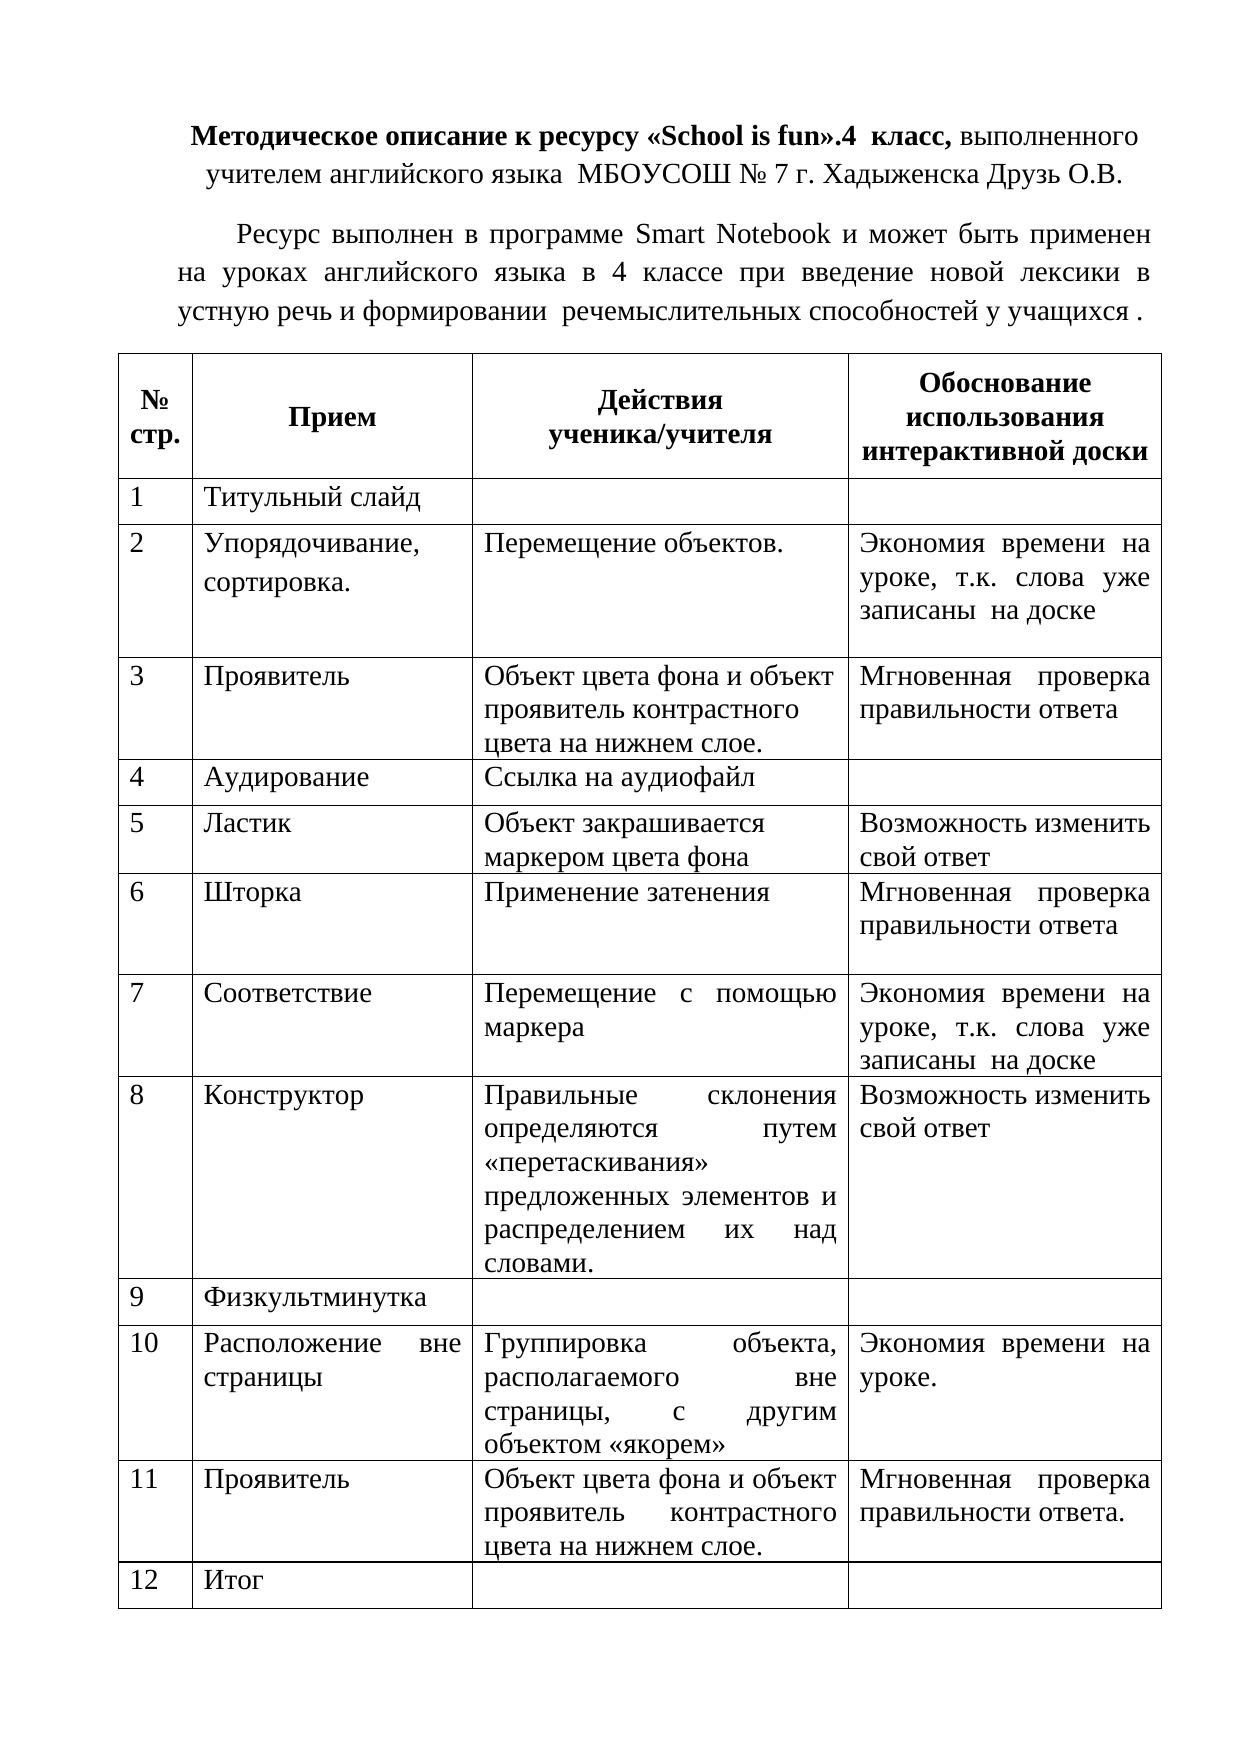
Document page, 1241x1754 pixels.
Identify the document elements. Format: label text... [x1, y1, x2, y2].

table_cell 1 [119, 479, 192, 524]
table_cell Аудирование [193, 760, 472, 804]
table_cell Экономия времени на уроке, т.к. слова уже записаны на доске [849, 975, 1161, 1076]
table_cell 3 [119, 658, 192, 758]
table_cell Правильные склонения определяются путем «перетаскивания» предложенных элементов и распределением их над словами. [473, 1077, 848, 1278]
table_cell Возможность изменить свой ответ [849, 1077, 1161, 1278]
table_cell [849, 760, 1161, 804]
table_cell 8 [119, 1077, 192, 1278]
table_cell Объект закрашивается маркером цвета фона [473, 806, 848, 873]
table_cell [473, 1279, 848, 1324]
table_cell 2 [119, 525, 192, 657]
table_cell Соответствие [193, 975, 472, 1076]
table_cell Мгновенная проверка правильности ответа [849, 658, 1161, 758]
table_cell Расположение вне страницы [193, 1326, 472, 1460]
table_cell Ластик [193, 806, 472, 873]
table_cell Титульный слайд [193, 479, 472, 524]
table_header Прием [193, 354, 472, 478]
text Методическое описание к ресурсу «School is fun».4 класс, выполненного учителем английского языка МБОУСОШ № 7 г. Хадыженска Друзь О.В. [177, 118, 1152, 190]
table_cell [849, 1563, 1161, 1607]
table_cell Перемещение с помощью маркера [473, 975, 848, 1076]
table_cell Группировка объекта, располагаемого вне страницы, с другим объектом «якорем» [473, 1326, 848, 1460]
table_cell 11 [119, 1461, 192, 1561]
table_cell [849, 479, 1161, 524]
table_cell 9 [119, 1279, 192, 1324]
table_cell 12 [119, 1563, 192, 1607]
table_header Обоснование использования интерактивной доски [849, 354, 1161, 478]
table_cell Итог [193, 1563, 472, 1607]
table_cell Проявитель [193, 658, 472, 758]
table_cell Упорядочивание, сортировка. [193, 525, 472, 657]
table_cell Объект цвета фона и объект проявитель контрастного цвета на нижнем слое. [473, 1461, 848, 1561]
table_cell Проявитель [193, 1461, 472, 1561]
table_cell 4 [119, 760, 192, 804]
table_header № стр. [119, 354, 192, 478]
table_cell Конструктор [193, 1077, 472, 1278]
table_cell Возможность изменить свой ответ [849, 806, 1161, 873]
table_cell [473, 1563, 848, 1607]
table_cell Экономия времени на уроке, т.к. слова уже записаны на доске [849, 525, 1161, 657]
table_cell 10 [119, 1326, 192, 1460]
table_cell [849, 1279, 1161, 1324]
table_cell Мгновенная проверка правильности ответа. [849, 1461, 1161, 1561]
table_cell Ссылка на аудиофайл [473, 760, 848, 804]
table_header Действия ученика/учителя [473, 354, 848, 478]
table_cell 6 [119, 874, 192, 974]
text Ресурс выполнен в программе Smart Notebook и может быть применен на уроках английского языка в 4 классе при введение новой лексики в устную речь и формировании речемыслительных способностей у учащихся . [177, 216, 1152, 327]
table_cell 7 [119, 975, 192, 1076]
table_cell Физкультминутка [193, 1279, 472, 1324]
table_cell Применение затенения [473, 874, 848, 974]
table_cell Мгновенная проверка правильности ответа [849, 874, 1161, 974]
table_cell Экономия времени на уроке. [849, 1326, 1161, 1460]
table_cell Перемещение объектов. [473, 525, 848, 657]
table_cell 5 [119, 806, 192, 873]
table_cell Шторка [193, 874, 472, 974]
table_cell [473, 479, 848, 524]
table_cell Объект цвета фона и объект проявитель контрастного цвета на нижнем слое. [473, 658, 848, 758]
